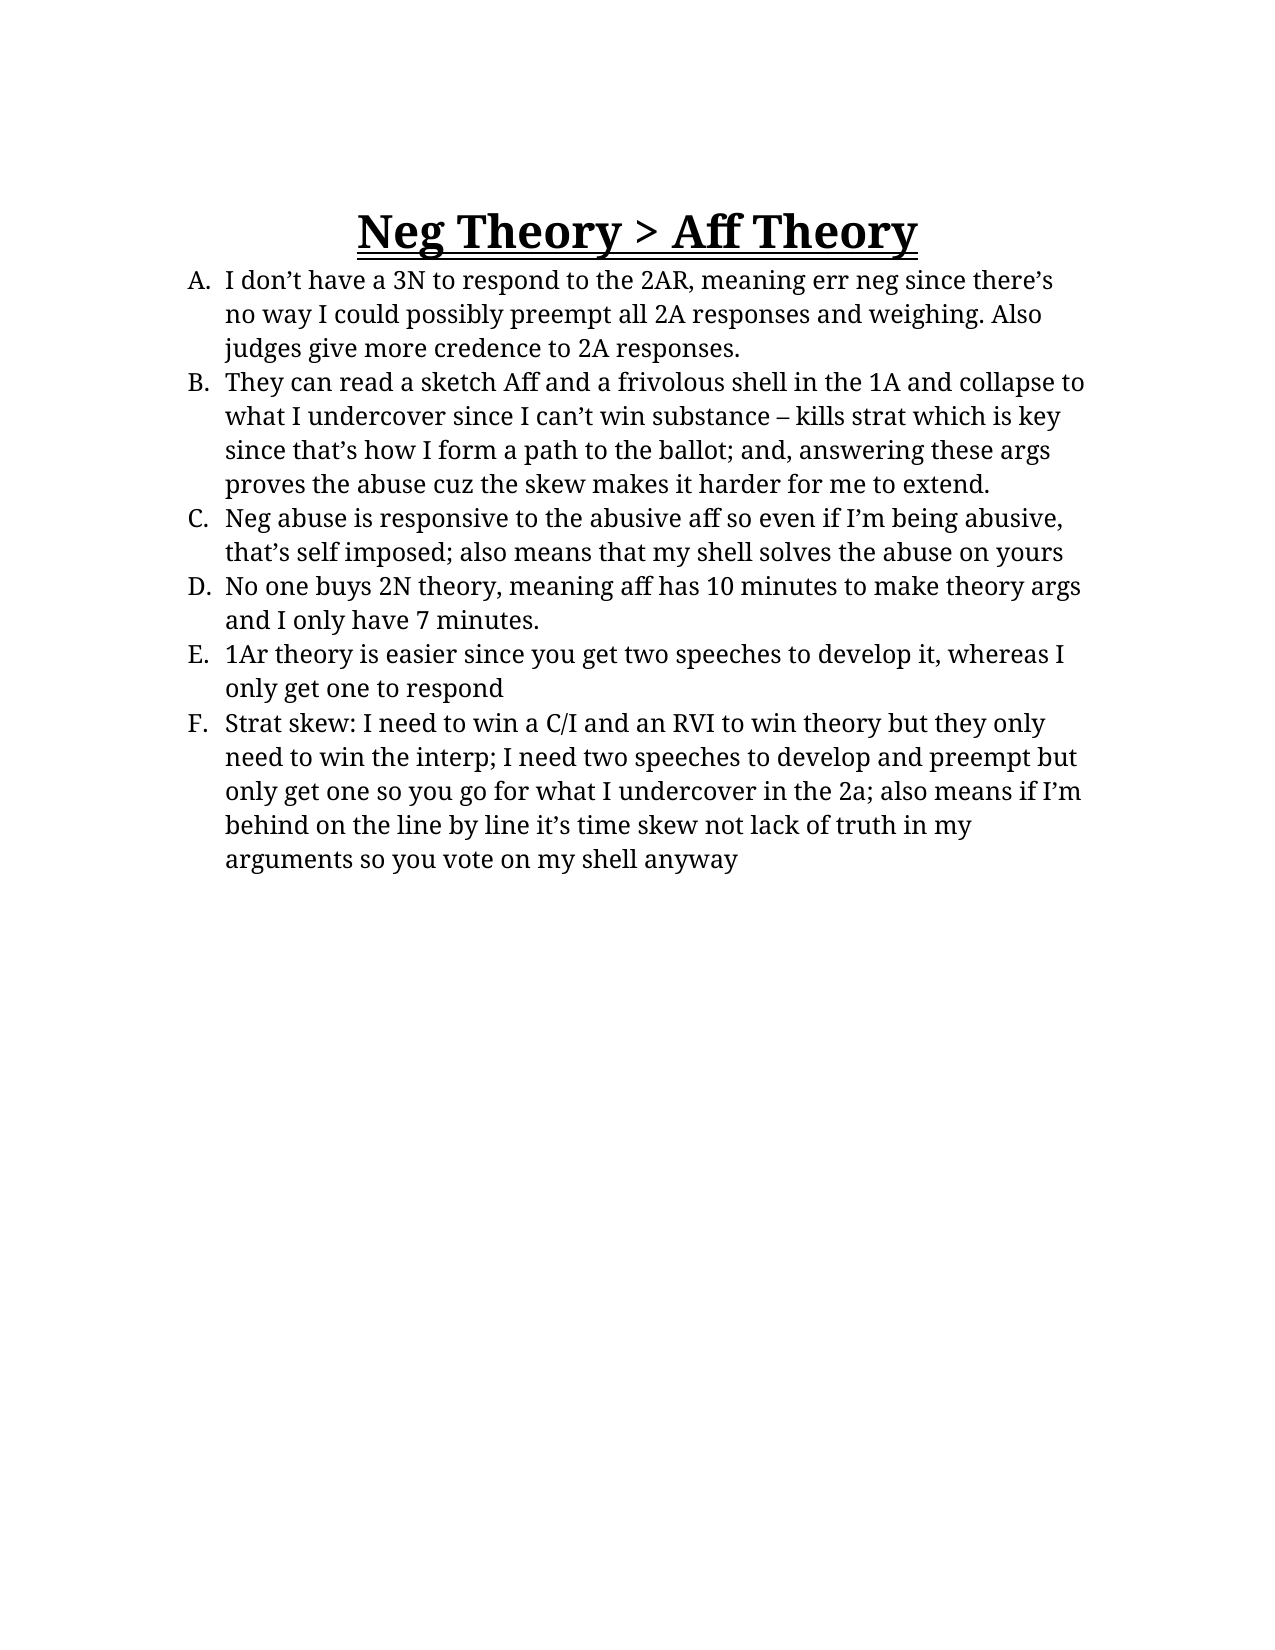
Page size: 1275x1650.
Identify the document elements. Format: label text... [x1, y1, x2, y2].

subtitle Neg Theory > Aff Theory [187, 200, 1087, 262]
list Strat skew: I need to win a C/I and an RVI to win theory but they only need to win the interp; I need two speeches to develop and preempt but only get one so you go for what I undercover in the 2a; also means if I’m behind on the line by line it’s time skew not lack of truth in my arguments so you vote on my shell anyway [187, 705, 1087, 876]
list They can read a sketch Aff and a frivolous shell in the 1A and collapse to what I undercover since I can’t win substance – kills strat which is key since that’s how I form a path to the ballot; and, answering these args proves the abuse cuz the skew makes it harder for me to extend. [187, 364, 1087, 501]
list Neg abuse is responsive to the abusive aff so even if I’m being abusive, that’s self imposed; also means that my shell solves the abuse on yours [187, 501, 1087, 569]
list No one buys 2N theory, meaning aff has 10 minutes to make theory args and I only have 7 minutes. [187, 569, 1087, 637]
list I don’t have a 3N to respond to the 2AR, meaning err neg since there’s no way I could possibly preempt all 2A responses and weighing. Also judges give more credence to 2A responses. [187, 262, 1087, 364]
list 1Ar theory is easier since you get two speeches to develop it, whereas I only get one to respond [187, 637, 1087, 705]
